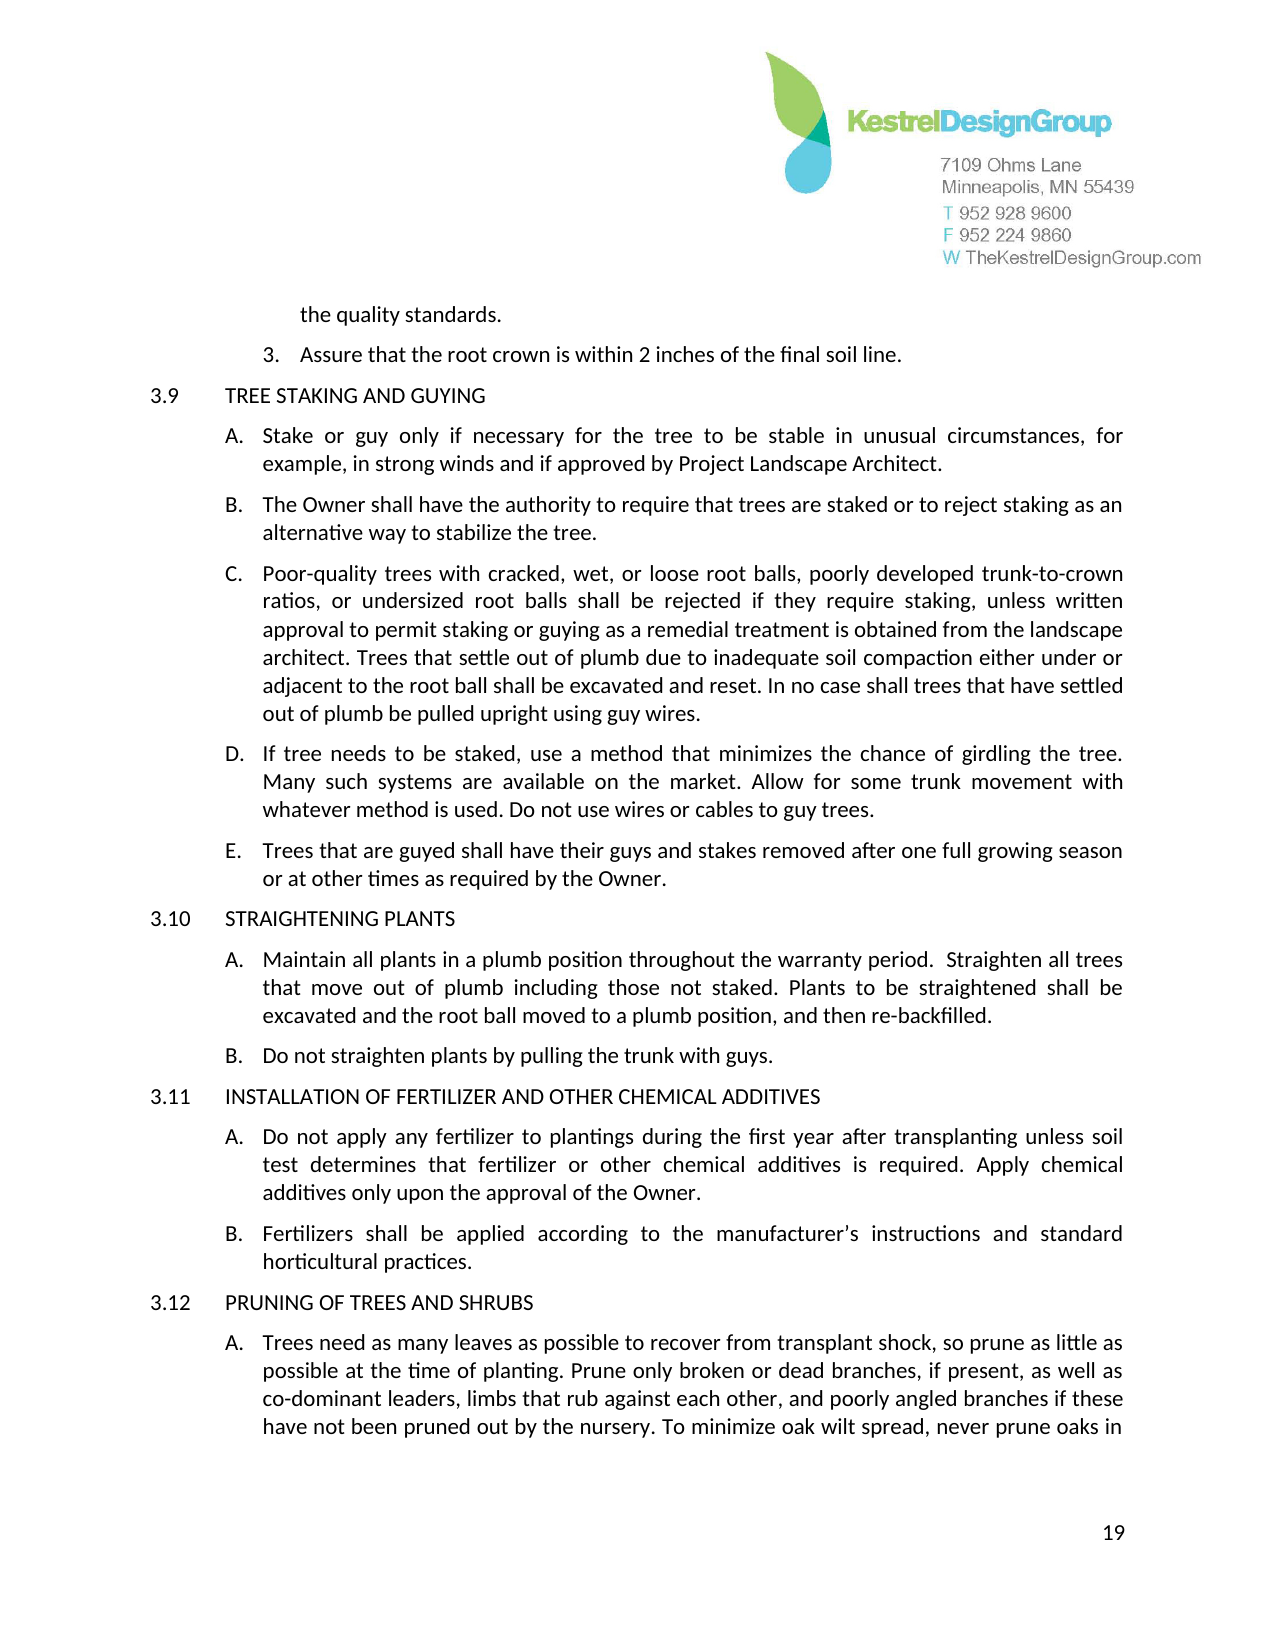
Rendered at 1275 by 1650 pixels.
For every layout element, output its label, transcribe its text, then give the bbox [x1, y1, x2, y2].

text Maintain all plants in a plumb position throughout the warranty period. Straighten all trees that move out of plumb including those not staked. Plants to be straightened shall be excavated and the root ball moved to a plumb position, and then re-backfilled. [225, 945, 1125, 1029]
text PRUNING OF TREES AND SHRUBS [150, 1288, 1125, 1316]
text Do not apply any fertilizer to plantings during the first year after transplanting unless soil test determines that fertilizer or other chemical additives is required. Apply chemical additives only upon the approval of the Owner. [225, 1122, 1125, 1207]
text Trees that are guyed shall have their guys and stakes removed after one full growing season or at other times as required by the Owner. [225, 836, 1125, 892]
text Inspect the root system after the bag is removed to confirm that the root system meets the quality standards. [262, 300, 1125, 328]
text Poor-quality trees with cracked, wet, or loose root balls, poorly developed trunk-to-crown ratios, or undersized root balls shall be rejected if they require staking, unless written approval to permit staking or guying as a remedial treatment is obtained from the landscape architect. Trees that settle out of plumb due to inadequate soil compaction either under or adjacent to the root ball shall be excavated and reset. In no case shall trees that have settled out of plumb be pulled upright using guy wires. [225, 559, 1125, 727]
text Do not straighten plants by pulling the trunk with guys. [225, 1041, 1125, 1069]
picture [757, 44, 1210, 274]
text If tree needs to be staked, use a method that minimizes the chance of girdling the tree. Many such systems are available on the market. Allow for some trunk movement with whatever method is used. Do not use wires or cables to guy trees. [225, 739, 1125, 823]
text Stake or guy only if necessary for the tree to be stable in unusual circumstances, for example, in strong winds and if approved by Project Landscape Architect. [225, 422, 1125, 478]
text Assure that the root crown is within 2 inches of the final soil line. [262, 341, 1125, 368]
text INSTALLATION OF FERTILIZER AND OTHER CHEMICAL ADDITIVES [150, 1082, 1125, 1110]
text STRAIGHTENING PLANTS [150, 904, 1125, 932]
text TREE STAKING AND GUYING [150, 381, 1125, 409]
text Fertilizers shall be applied according to the manufacturer’s instructions and standard horticultural practices. [225, 1219, 1125, 1275]
text The Owner shall have the authority to require that trees are staked or to reject staking as an alternative way to stabilize the tree. [225, 490, 1125, 546]
